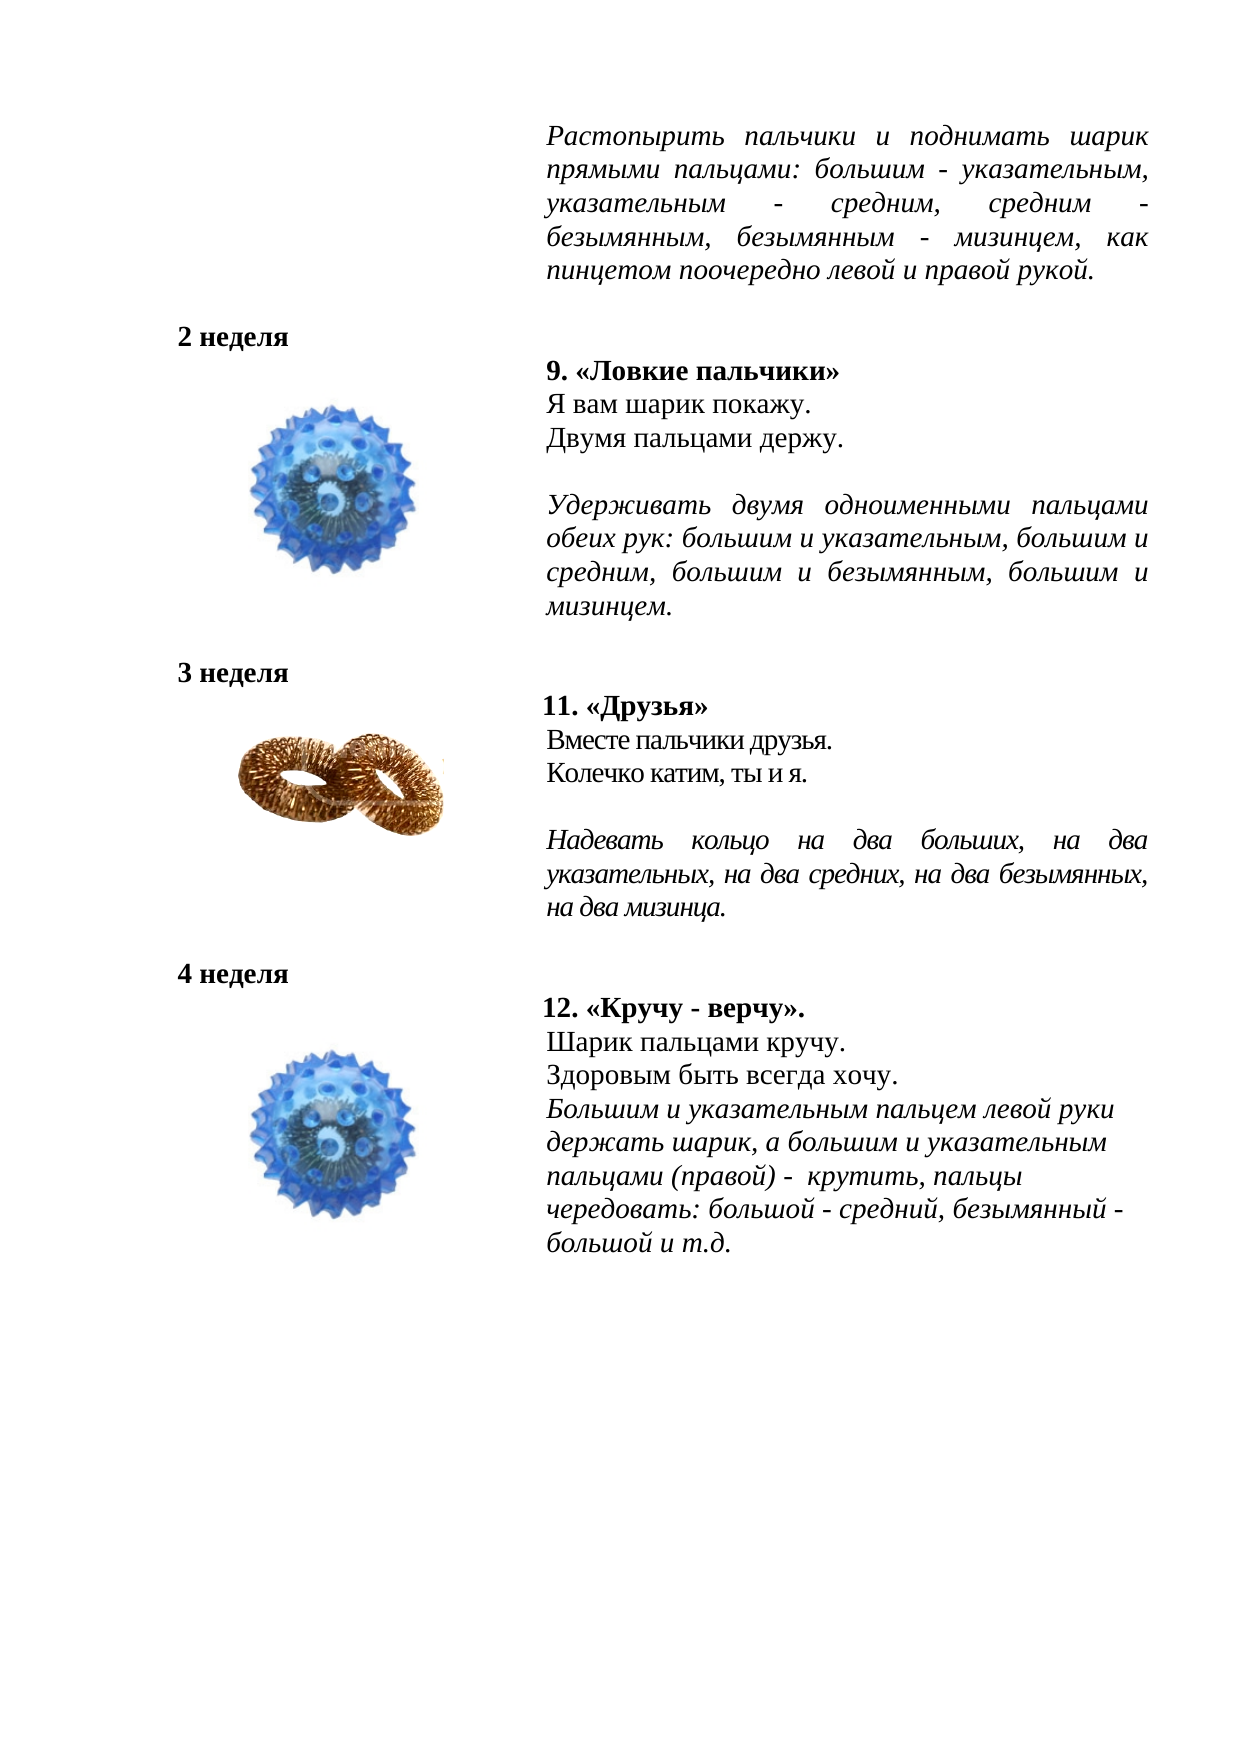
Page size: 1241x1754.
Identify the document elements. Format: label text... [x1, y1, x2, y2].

text Растопырить пальчики и поднимать шарик прямыми пальцами: большим - указательным, указательным - средним, средним - безымянным, безымянным - мизинцем, как пинцетом поочередно левой и правой рукой. [546, 118, 1152, 286]
text Удерживать двумя одноименными пальцами обеих рук: большим и указательным, большим и средним, большим и безымянным, большим и мизинцем. [546, 487, 1152, 621]
text 2 неделя [177, 319, 1152, 353]
picture [243, 1036, 428, 1243]
text Шарик пальцами кручу. [546, 1024, 1152, 1057]
text Вместе пальчики друзья. [546, 722, 1152, 755]
text Я вам шарик покажу. [546, 386, 1152, 420]
picture [243, 390, 428, 597]
text Двумя пальцами держу. [546, 420, 1152, 453]
text 3 неделя [177, 655, 1152, 688]
text Здоровым быть всегда хочу. [546, 1057, 1152, 1091]
text Колечко катим, ты и я. [546, 755, 1152, 789]
text 12. «Кручу - верчу». [177, 990, 1152, 1024]
text Большим и указательным пальцем левой руки держать шарик, а большим и указательным пальцами (правой) - крутить, пальцы чередовать: большой - средний, безымянный - большой и т.д. [546, 1091, 1152, 1258]
text Надевать кольцо на два больших, на два указательных, на два средних, на два безымянных, на два мизинца. [546, 822, 1152, 923]
text 11. «Друзья» [177, 688, 1152, 722]
text 4 неделя [177, 957, 1152, 990]
text 9. «Ловкие пальчики» [546, 353, 1152, 386]
